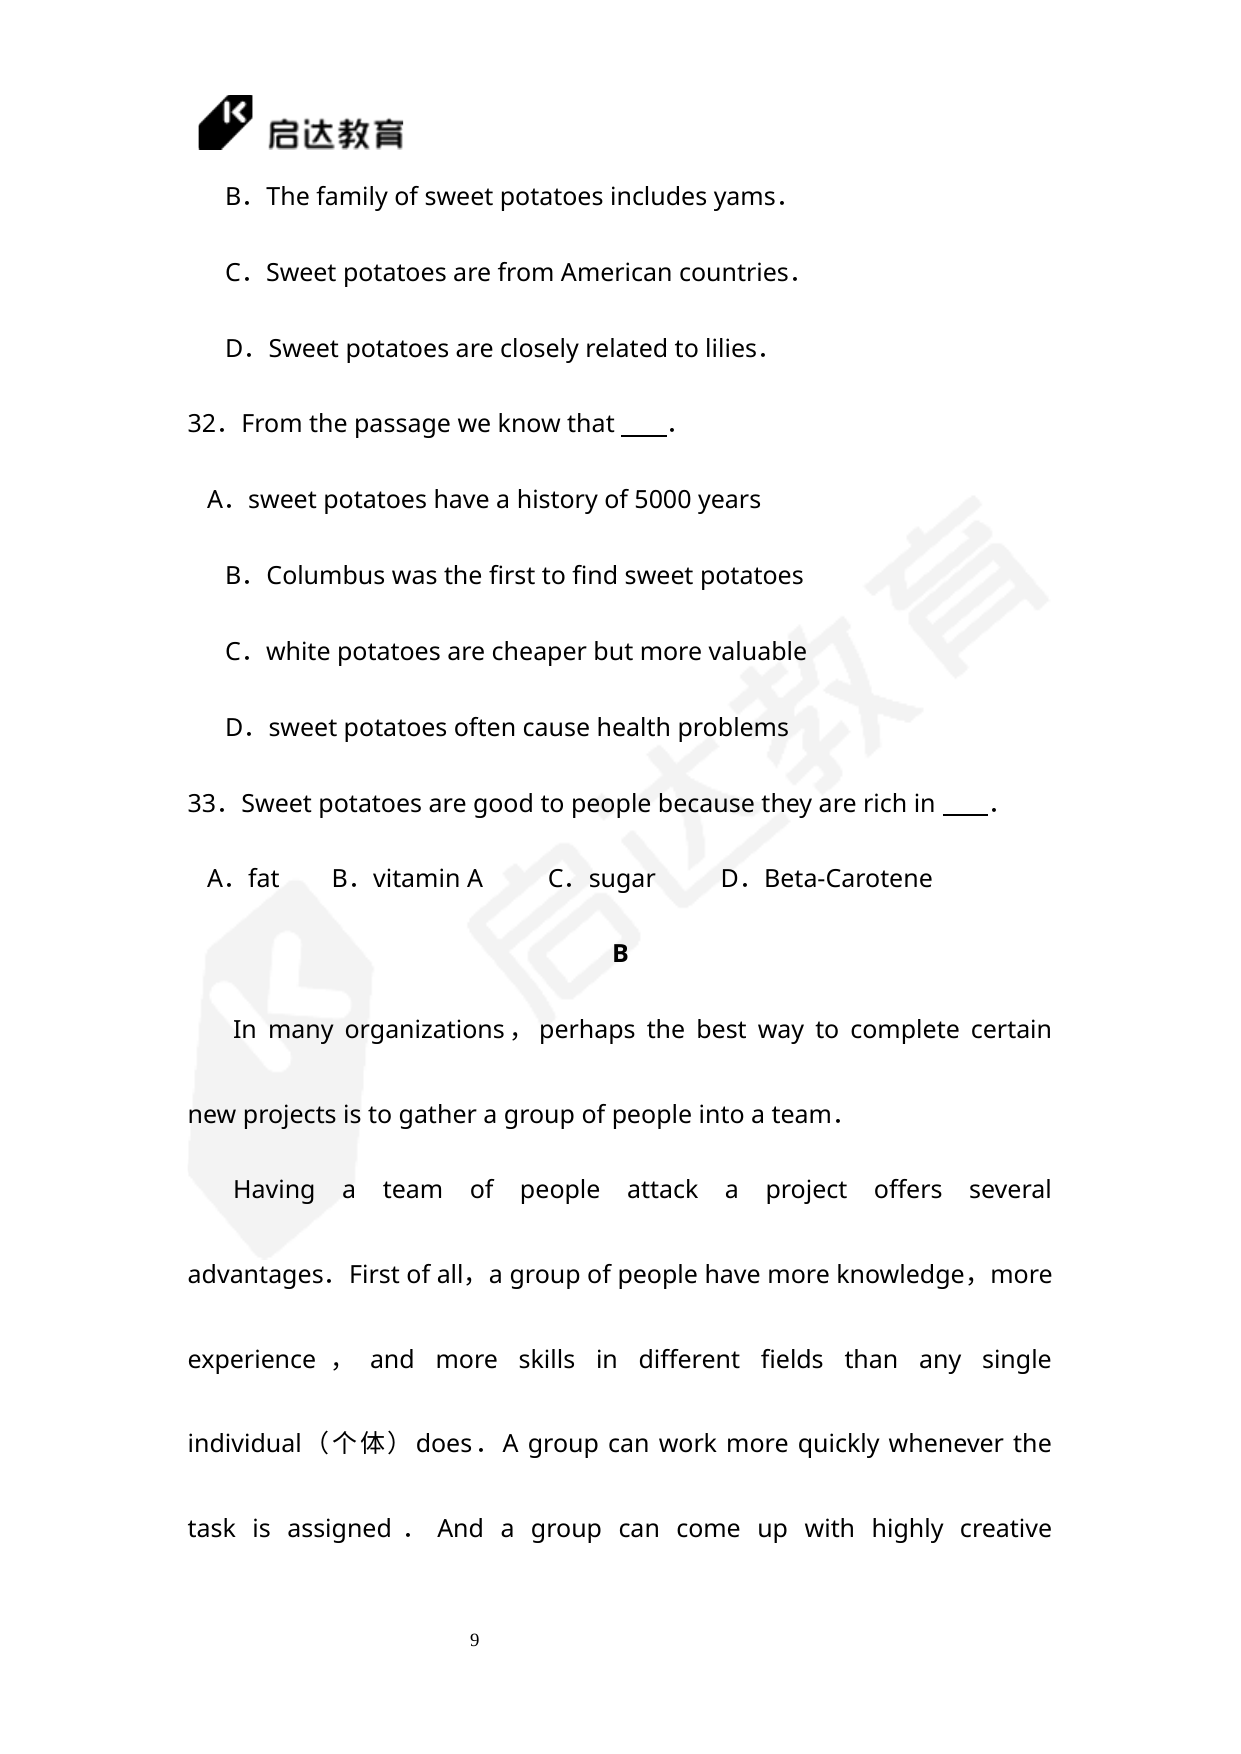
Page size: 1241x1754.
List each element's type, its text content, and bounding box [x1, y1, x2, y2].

text C．Sweet potatoes are from American countries． [187, 238, 1053, 303]
text B [187, 920, 1053, 985]
text B．Columbus was the first to find sweet potatoes [187, 541, 1053, 606]
picture [198, 95, 404, 150]
text 32．From the passage we know that ． [187, 389, 1053, 454]
text A．sweet potatoes have a history of 5000 years [187, 465, 1053, 530]
text In many organizations，perhaps the best way to complete certain new projects is to gather a group of people into a team． [187, 996, 1053, 1145]
text C．white potatoes are cheaper but more valuable [187, 617, 1053, 682]
text 33．Sweet potatoes are good to people because they are rich in ． [187, 769, 1053, 834]
text D．Sweet potatoes are closely related to lilies． [187, 314, 1053, 379]
text D．sweet potatoes often cause health problems [187, 693, 1053, 758]
text A．fat B．vitamin A C．sugar D．Beta-Carotene [187, 844, 1053, 909]
text B．The family of sweet potatoes includes yams． [187, 162, 1053, 227]
